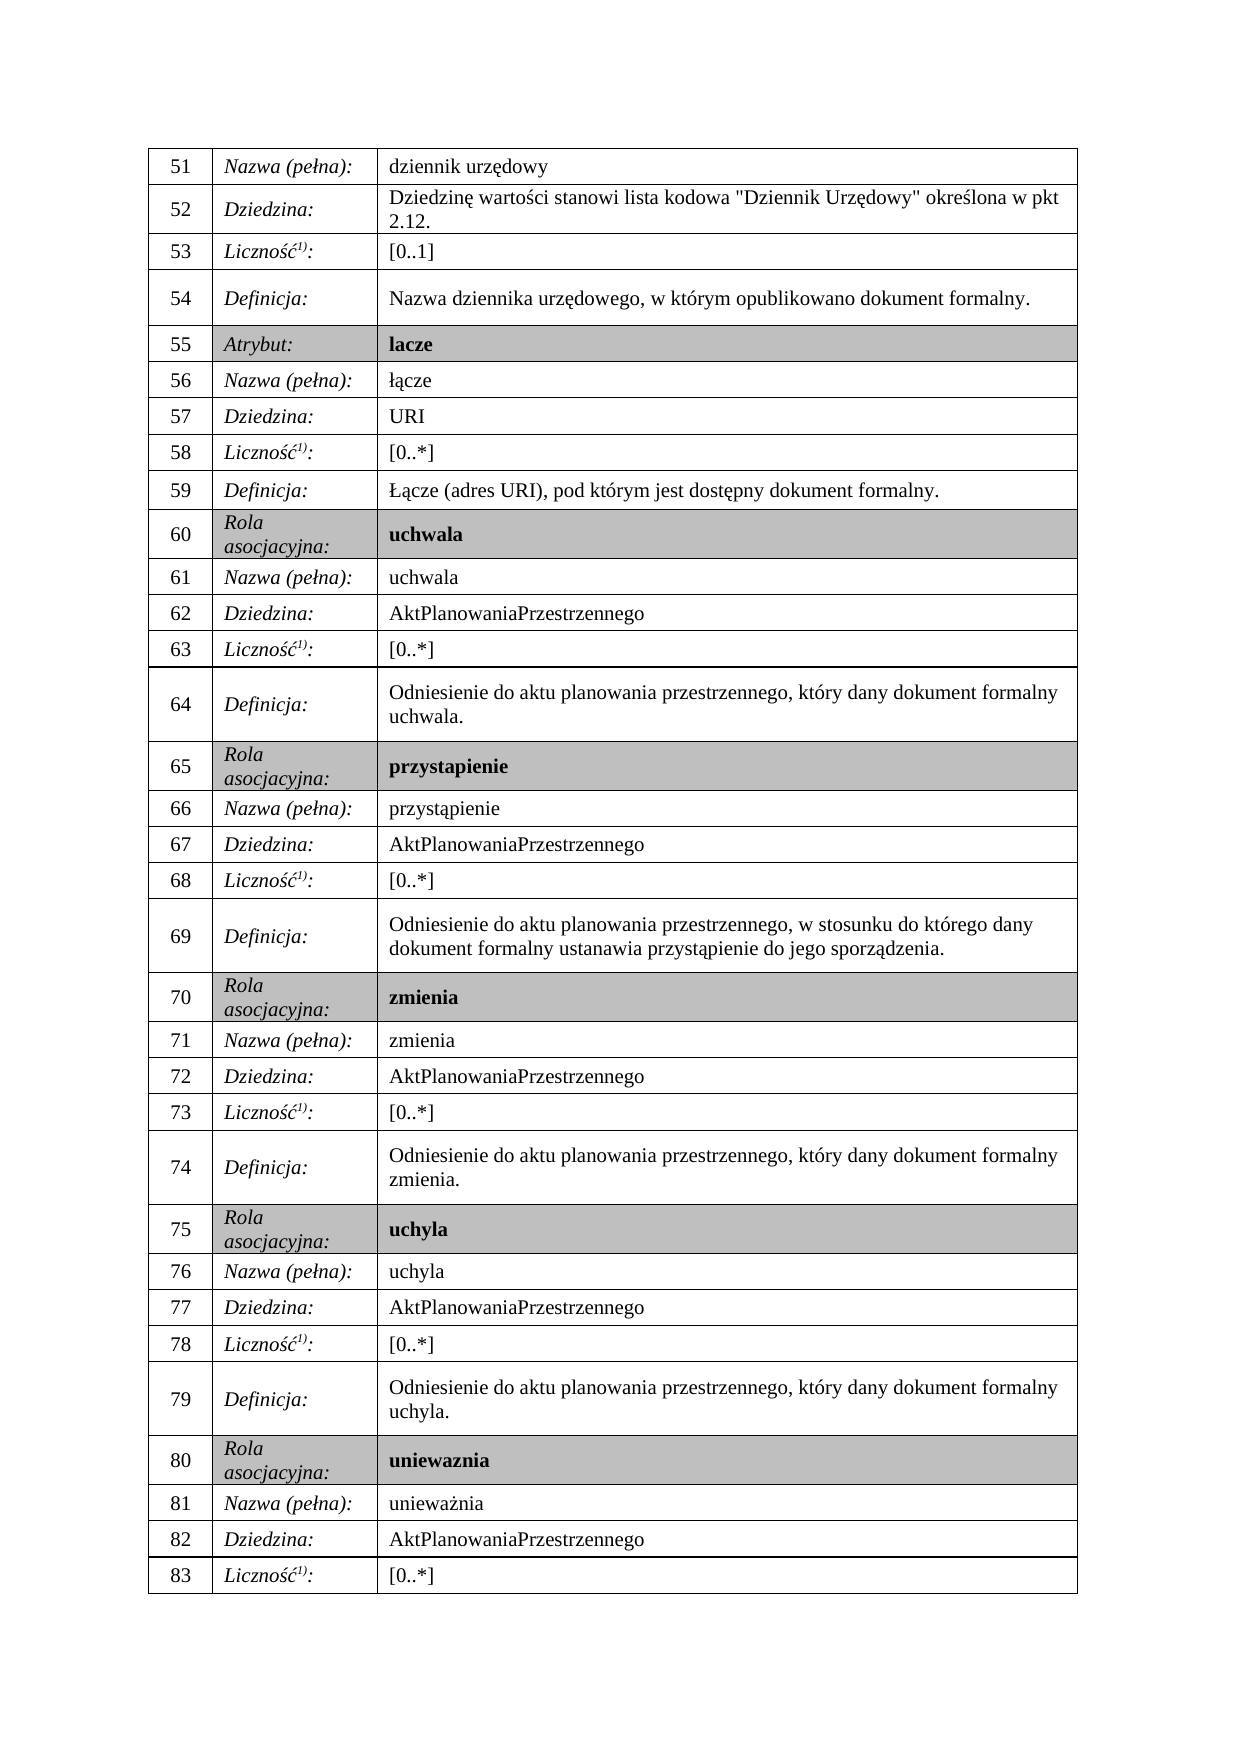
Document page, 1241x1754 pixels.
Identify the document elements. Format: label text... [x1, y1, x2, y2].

table_cell 64 [149, 668, 212, 741]
table_cell 80 [149, 1436, 212, 1484]
table_cell Odniesienie do aktu planowania przestrzennego, który dany dokument formalny zmienia. [378, 1131, 1077, 1204]
table_cell Nazwa (pełna): [213, 791, 377, 826]
table_cell 65 [149, 742, 212, 790]
table_cell łącze [378, 362, 1077, 397]
table_cell Definicja: [213, 899, 377, 972]
table_cell 53 [149, 234, 212, 269]
table_cell zmienia [378, 1022, 1077, 1057]
table_cell AktPlanowaniaPrzestrzennego [378, 1521, 1077, 1556]
table_cell zmienia [378, 973, 1077, 1021]
table_cell Liczność1): [213, 435, 377, 469]
table_cell [0..*] [378, 631, 1077, 666]
table_cell Odniesienie do aktu planowania przestrzennego, który dany dokument formalny uchyla. [378, 1362, 1077, 1435]
table_cell Definicja: [213, 1362, 377, 1435]
table_cell Nazwa dziennika urzędowego, w którym opublikowano dokument formalny. [378, 270, 1077, 325]
table_cell Liczność1): [213, 863, 377, 898]
table_cell 68 [149, 863, 212, 898]
table_cell [0..*] [378, 1558, 1077, 1593]
table_cell 69 [149, 899, 212, 972]
table_cell Rola asocjacyjna: [213, 1436, 377, 1484]
table_cell [0..1] [378, 234, 1077, 269]
table_cell 79 [149, 1362, 212, 1435]
table_cell uchyla [378, 1254, 1077, 1289]
table_cell 51 [149, 149, 212, 184]
table_cell [0..*] [378, 435, 1077, 469]
table_cell Atrybut: [213, 326, 377, 361]
table_cell 66 [149, 791, 212, 826]
table_cell 71 [149, 1022, 212, 1057]
table_cell 52 [149, 185, 212, 233]
table_cell Dziedzina: [213, 1058, 377, 1093]
table_cell 76 [149, 1254, 212, 1289]
table_cell Rola asocjacyjna: [213, 973, 377, 1021]
table_cell Rola asocjacyjna: [213, 1205, 377, 1253]
table_cell dziennik urzędowy [378, 149, 1077, 184]
table_cell 83 [149, 1558, 212, 1593]
table_cell Definicja: [213, 668, 377, 741]
table_cell 61 [149, 559, 212, 594]
table_cell Definicja: [213, 270, 377, 325]
table_cell Rola asocjacyjna: [213, 742, 377, 790]
table_cell unieważnia [378, 1485, 1077, 1520]
table_cell AktPlanowaniaPrzestrzennego [378, 595, 1077, 630]
table_cell uchwala [378, 510, 1077, 558]
table_cell Definicja: [213, 471, 377, 509]
table_cell Dziedzina: [213, 1521, 377, 1556]
table_cell 77 [149, 1290, 212, 1325]
table_cell Nazwa (pełna): [213, 149, 377, 184]
table_cell 56 [149, 362, 212, 397]
table_cell Liczność1): [213, 1326, 377, 1361]
table_cell Dziedzinę wartości stanowi lista kodowa "Dziennik Urzędowy" określona w pkt 2.12. [378, 185, 1077, 233]
table_cell Łącze (adres URI), pod którym jest dostępny dokument formalny. [378, 471, 1077, 509]
table_cell 55 [149, 326, 212, 361]
table_cell 82 [149, 1521, 212, 1556]
table_cell Nazwa (pełna): [213, 559, 377, 594]
table_cell przystąpienie [378, 791, 1077, 826]
table_cell 60 [149, 510, 212, 558]
table_cell Liczność1): [213, 631, 377, 666]
table_cell Nazwa (pełna): [213, 362, 377, 397]
table_cell URI [378, 398, 1077, 433]
table_cell Rola asocjacyjna: [213, 510, 377, 558]
table_cell [0..*] [378, 1094, 1077, 1129]
table_cell Dziedzina: [213, 827, 377, 862]
table_cell 58 [149, 435, 212, 469]
table_cell AktPlanowaniaPrzestrzennego [378, 1290, 1077, 1325]
table_cell 67 [149, 827, 212, 862]
table_cell 74 [149, 1131, 212, 1204]
table_cell 81 [149, 1485, 212, 1520]
table_cell Liczność1): [213, 1094, 377, 1129]
table_cell Nazwa (pełna): [213, 1485, 377, 1520]
table_cell uchyla [378, 1205, 1077, 1253]
table_cell 70 [149, 973, 212, 1021]
table_cell uchwala [378, 559, 1077, 594]
table_cell 63 [149, 631, 212, 666]
table_cell 78 [149, 1326, 212, 1361]
table_cell AktPlanowaniaPrzestrzennego [378, 1058, 1077, 1093]
table_cell 72 [149, 1058, 212, 1093]
table_cell przystapienie [378, 742, 1077, 790]
table_cell 62 [149, 595, 212, 630]
table_cell 54 [149, 270, 212, 325]
table_cell Dziedzina: [213, 1290, 377, 1325]
table_cell Nazwa (pełna): [213, 1254, 377, 1289]
table_cell [0..*] [378, 863, 1077, 898]
table_cell AktPlanowaniaPrzestrzennego [378, 827, 1077, 862]
table_cell Dziedzina: [213, 398, 377, 433]
table_cell Liczność1): [213, 1558, 377, 1593]
table_cell Odniesienie do aktu planowania przestrzennego, który dany dokument formalny uchwala. [378, 668, 1077, 741]
table_cell 57 [149, 398, 212, 433]
table_cell Dziedzina: [213, 185, 377, 233]
table_cell 75 [149, 1205, 212, 1253]
table_cell lacze [378, 326, 1077, 361]
table_cell uniewaznia [378, 1436, 1077, 1484]
table_cell Liczność1): [213, 234, 377, 269]
table_cell 73 [149, 1094, 212, 1129]
table_cell Odniesienie do aktu planowania przestrzennego, w stosunku do którego dany dokument formalny ustanawia przystąpienie do jego sporządzenia. [378, 899, 1077, 972]
table_cell [0..*] [378, 1326, 1077, 1361]
table_cell Dziedzina: [213, 595, 377, 630]
table_cell 59 [149, 471, 212, 509]
table_cell Nazwa (pełna): [213, 1022, 377, 1057]
table_cell Definicja: [213, 1131, 377, 1204]
